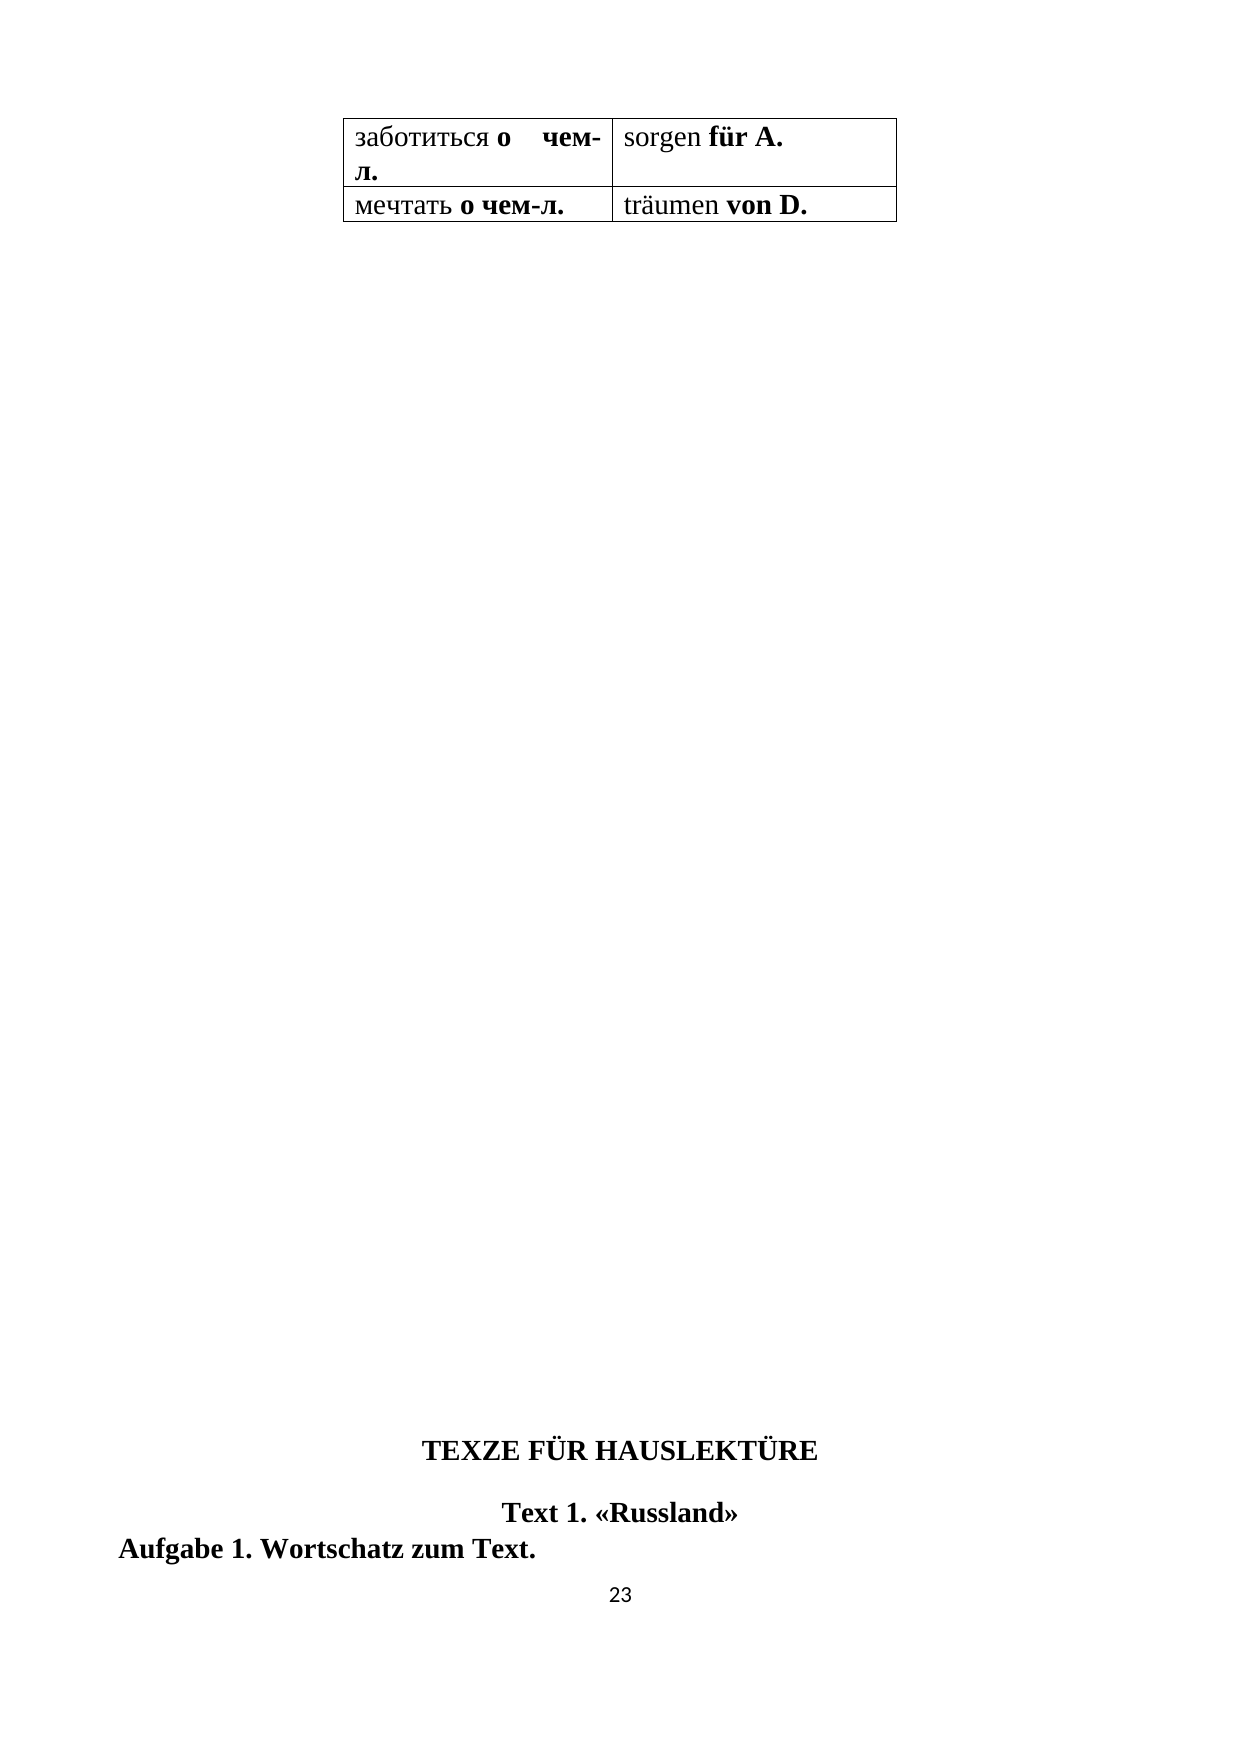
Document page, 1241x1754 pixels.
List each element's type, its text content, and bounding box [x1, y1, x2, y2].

table_cell заботиться о чем-л. [344, 119, 612, 186]
table_cell träumen von D. [613, 187, 896, 221]
subtitle Text 1. «Russland» [118, 1495, 1122, 1528]
subtitle TEXZE FÜR HAUSLEKTÜRE [118, 1433, 1122, 1467]
table_cell sorgen für A. [613, 119, 896, 186]
table_cell мечтать о чем-л. [344, 187, 612, 221]
text Aufgabe 1. Wortschatz zum Text. [118, 1531, 1122, 1564]
